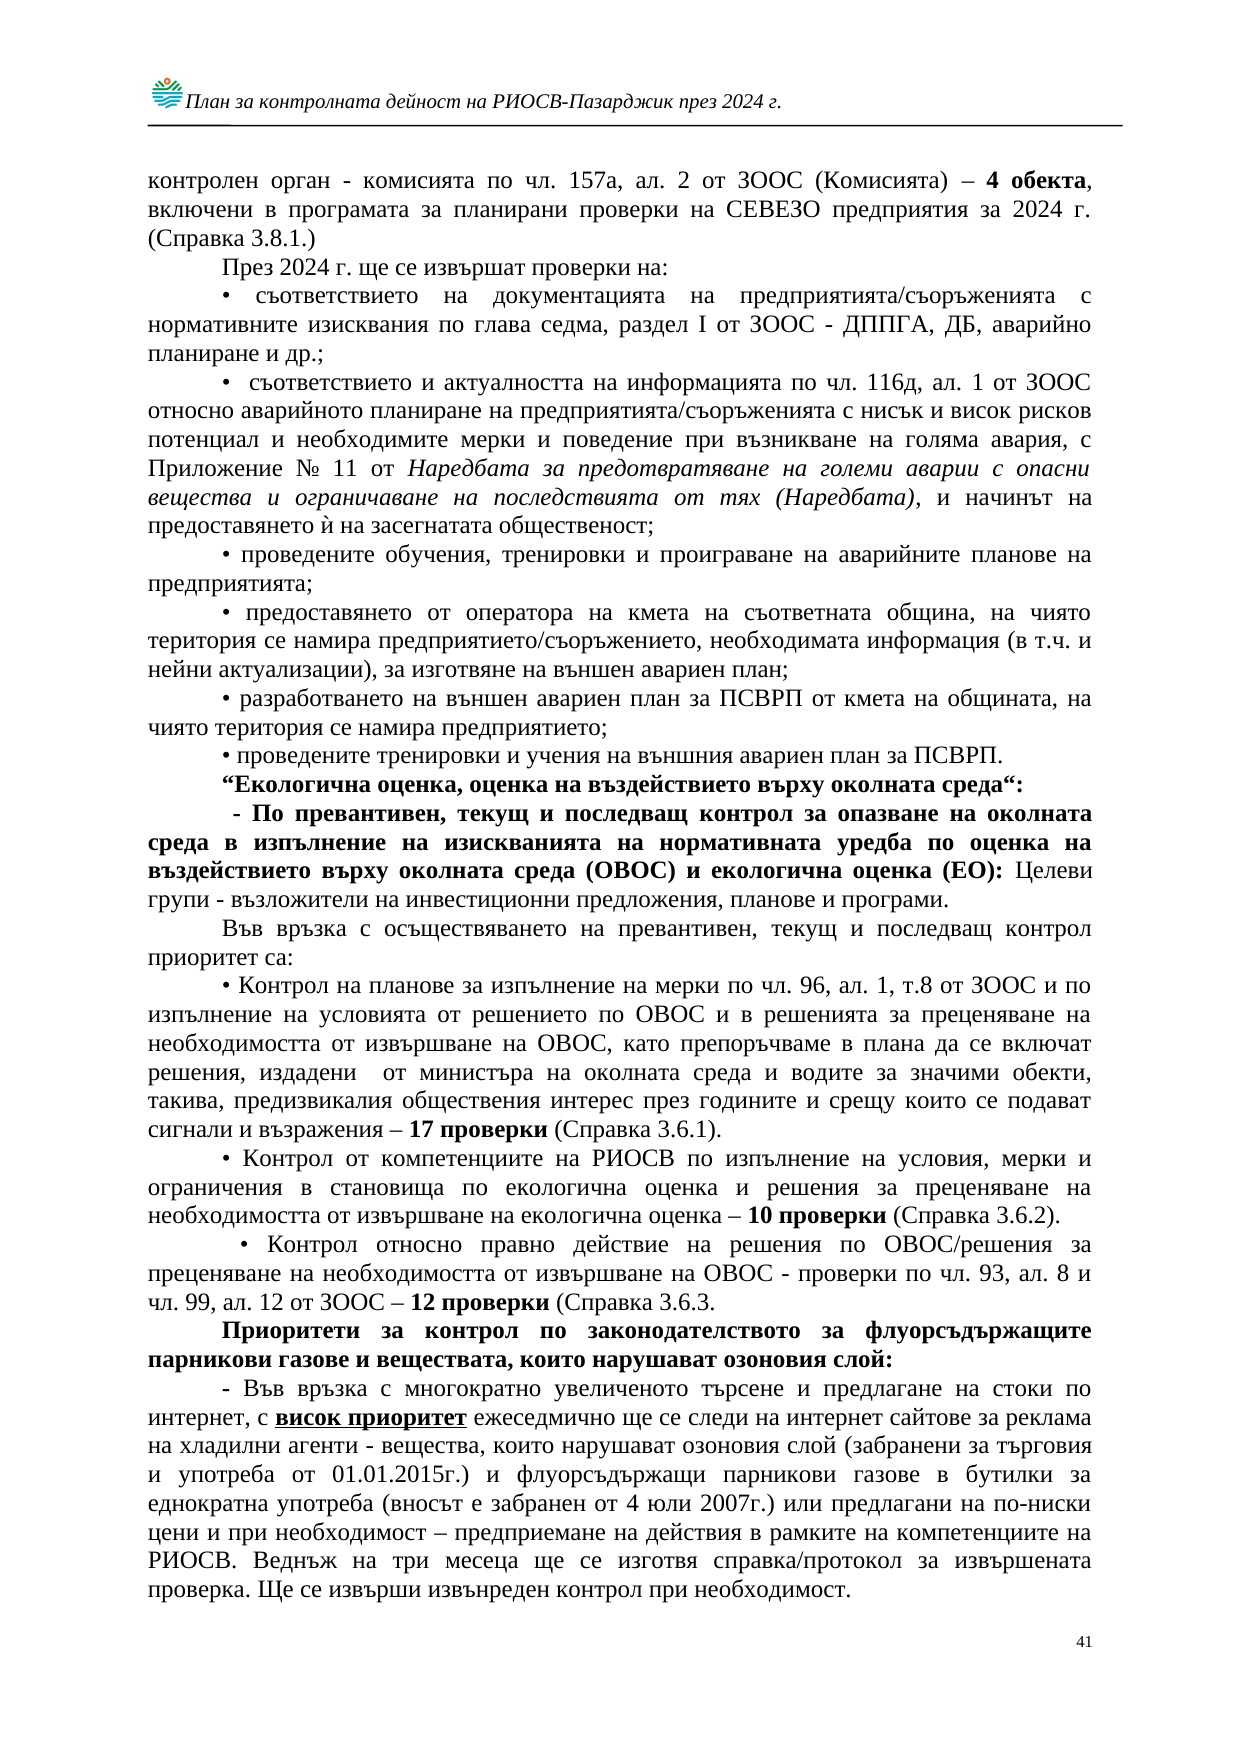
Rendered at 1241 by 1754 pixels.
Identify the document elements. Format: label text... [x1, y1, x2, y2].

text • разработването на външен авариен план за ПСВРП от кмета на общината, на чиято територия се намира предприятието; [148, 683, 1092, 741]
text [148, 166, 1092, 252]
text Във връзка с осъществяването на превантивен, текущ и последващ контрол приоритет са: [148, 913, 1092, 971]
text • Контрол на планове за изпълнение на мерки по чл. 96, ал. 1, т.8 от ЗООС и по изпълнение на условията от решението по ОВОС и в решенията за преценяване на необходимостта от извършване на ОВОС, като препоръчваме в плана да се включат решения, издадени от министъра на околната среда и водите за значими обекти, такива, предизвикалия обществения интерес през годините и срещу които се подават сигнали и възражения – 17 проверки (Справка 3.6.1). [148, 971, 1092, 1143]
text • Контрол относно правно действие на решения по ОВОС/решения за преценяване на необходимостта от извършване на ОВОС - проверки по чл. 93, ал. 8 и чл. 99, ал. 12 от ЗООС – 12 проверки (Справка 3.6.3. [148, 1229, 1092, 1316]
text През 2024 г. ще се извършат проверки на: [148, 252, 1092, 281]
text • съответствието на документацията на предприятията/съоръженията с нормативните изисквания по глава седма, раздел I от ЗООС - ДППГА, ДБ, аварийно планиране и др.; [148, 281, 1092, 367]
text • предоставянето от оператора на кмета на съответната община, на чиято територия се намира предприятието/съоръжението, необходимата информация (в т.ч. и нейни актуализации), за изготвяне на външен авариен план; [148, 597, 1092, 683]
text • проведените тренировки и учения на външния авариен план за ПСВРП. [148, 741, 1092, 769]
text • проведените обучения, тренировки и проиграване на аварийните планове на предприятията; [148, 539, 1092, 597]
text Приоритети за контрол по законодателството за флуорсъдържащите парникови газове и веществата, които нарушават озоновия слой: [148, 1316, 1092, 1373]
text • Контрол от компетенциите на РИОСВ по изпълнение на условия, мерки и ограничения в становища по екологична оценка и решения за преценяване на необходимостта от извършване на екологична оценка – 10 проверки (Справка 3.6.2). [148, 1143, 1092, 1229]
text - По превантивен, текущ и последващ контрол за опазване на околната среда в изпълнение на изискванията на нормативната уредба по оценка на въздействието върху околната среда (ОВОС) и екологична оценка (ЕО): Целеви групи - възложители на инвестиционни предложения, планове и програми. [148, 798, 1092, 913]
text • съответствието и актуалността на информацията по чл. 116д, ал. 1 от ЗООС относно аварийното планиране на предприятията/съоръженията с нисък и висок рисков потенциал и необходимите мерки и поведение при възникване на голяма авария, с Приложение № 11 от Наредбата за предотвратяване на големи аварии с опасни вещества и ограничаване на последствията от тях (Наредбата), и начинът на предоставянето ѝ на засегнатата общественост; [148, 367, 1092, 539]
text “Екологична оценка, оценка на въздействието върху околната среда“: [148, 769, 1092, 798]
picture [147, 73, 186, 109]
text - Във връзка с многократно увеличеното търсене и предлагане на стоки по интернет, с висок приоритет ежеседмично ще се следи на интернет сайтове за реклама на хладилни агенти - вещества, които нарушават озоновия слой (забранени за търговия и употреба от 01.01.2015г.) и флуорсъдържащи парникови газове в бутилки за еднократна употреба (вносът е забранен от 4 юли 2007г.) или предлагани на по-ниски цени и при необходимост – предприемане на действия в рамките на компетенциите на РИОСВ. Веднъж на три месеца ще се изготвя справка/протокол за извършената проверка. Ще се извърши извънреден контрол при необходимост. [148, 1373, 1092, 1603]
